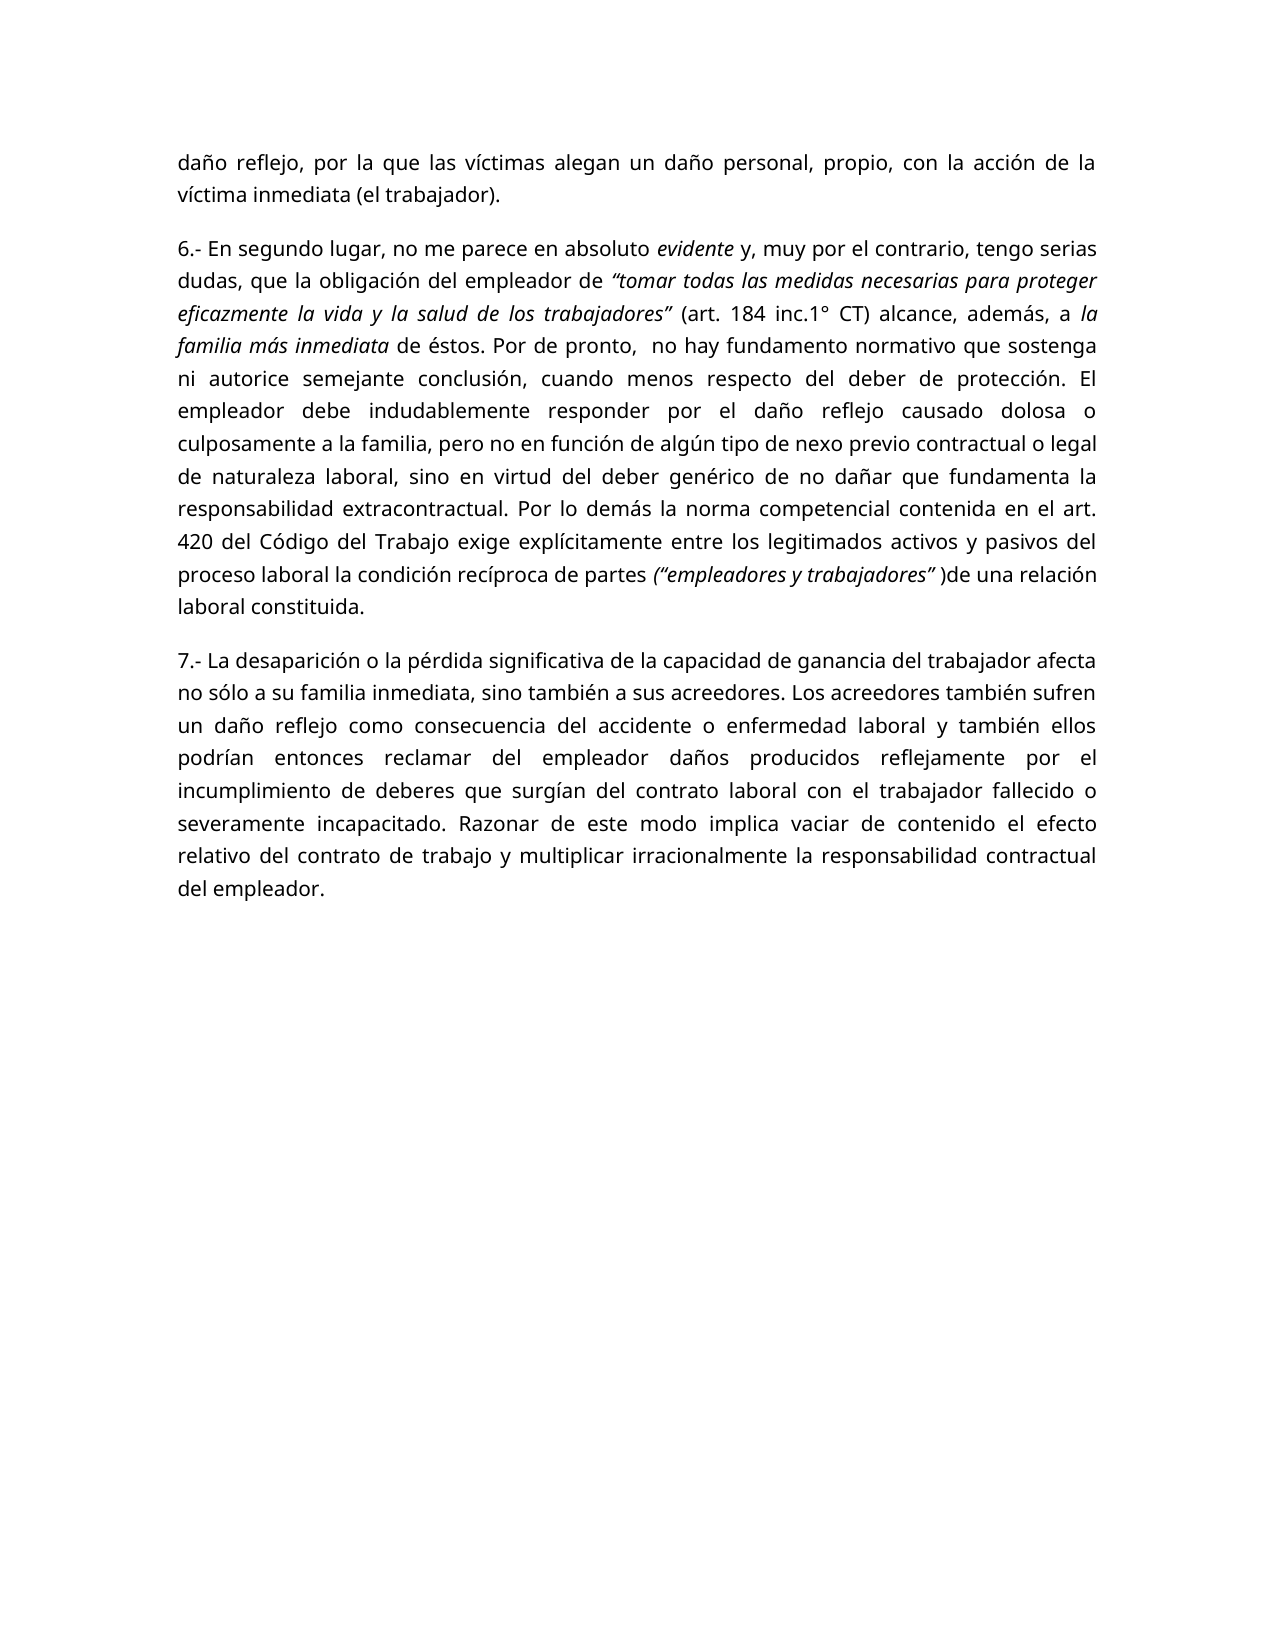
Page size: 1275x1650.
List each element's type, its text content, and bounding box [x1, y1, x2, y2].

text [177, 148, 1098, 209]
text 7.- La desaparición o la pérdida significativa de la capacidad de ganancia del trabajador afecta no sólo a su familia inmediata, sino también a sus acreedores. Los acreedores también sufren un daño reflejo como consecuencia del accidente o enfermedad laboral y también ellos podrían entonces reclamar del empleador daños producidos reflejamente por el incumplimiento de deberes que surgían del contrato laboral con el trabajador fallecido o severamente incapacitado. Razonar de este modo implica vaciar de contenido el efecto relativo del contrato de trabajo y multiplicar irracionalmente la responsabilidad contractual del empleador. [177, 646, 1098, 902]
text 6.- En segundo lugar, no me parece en absoluto evidente y, muy por el contrario, tengo serias dudas, que la obligación del empleador de “tomar todas las medidas necesarias para proteger eficazmente la vida y la salud de los trabajadores” (art. 184 inc.1° CT) alcance, además, a la familia más inmediata de éstos. Por de pronto, no hay fundamento normativo que sostenga ni autorice semejante conclusión, cuando menos respecto del deber de protección. El empleador debe indudablemente responder por el daño reflejo causado dolosa o culposamente a la familia, pero no en función de algún tipo de nexo previo contractual o legal de naturaleza laboral, sino en virtud del deber genérico de no dañar que fundamenta la responsabilidad extracontractual. Por lo demás la norma competencial contenida en el art. 420 del Código del Trabajo exige explícitamente entre los legitimados activos y pasivos del proceso laboral la condición recíproca de partes (“empleadores y trabajadores” )de una relación laboral constituida. [177, 234, 1098, 621]
